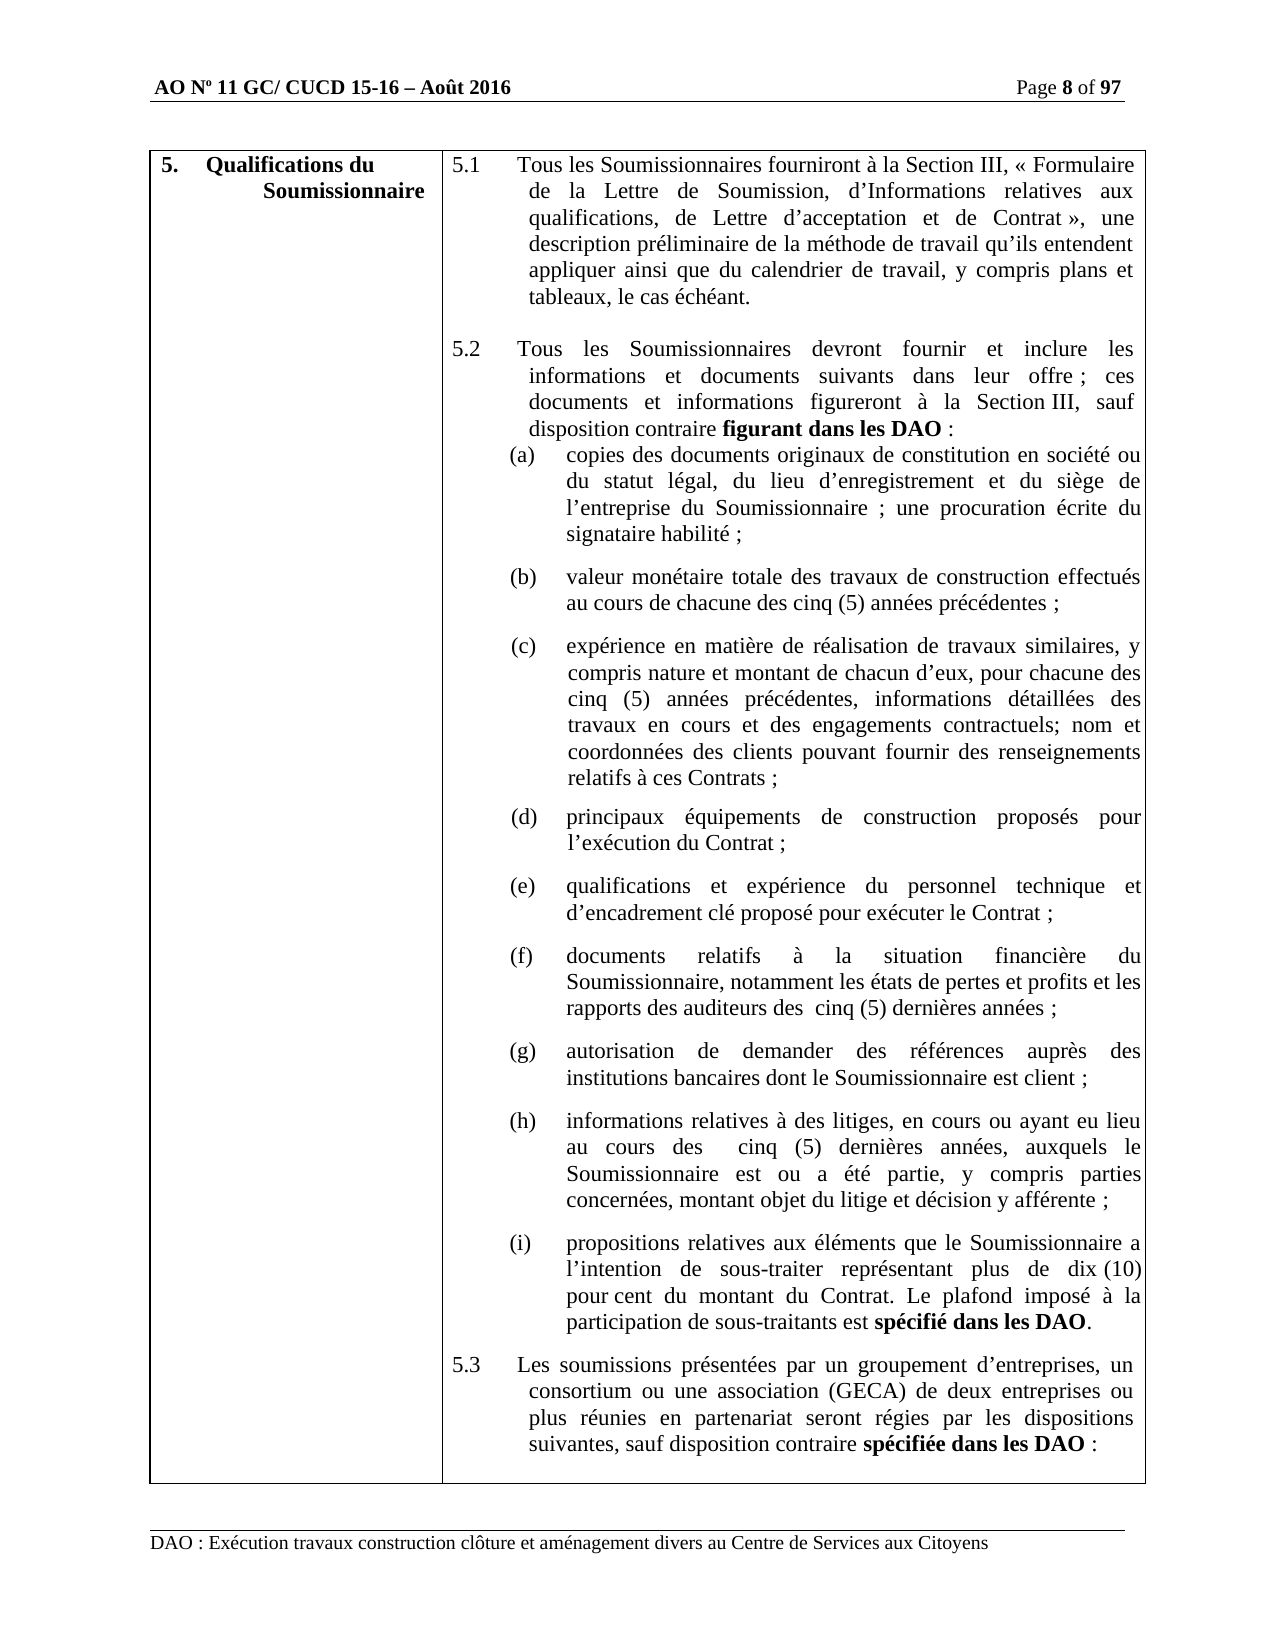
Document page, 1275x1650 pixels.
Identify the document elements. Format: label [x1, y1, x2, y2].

table_cell [443, 151, 1145, 1483]
table_cell [151, 151, 442, 1483]
